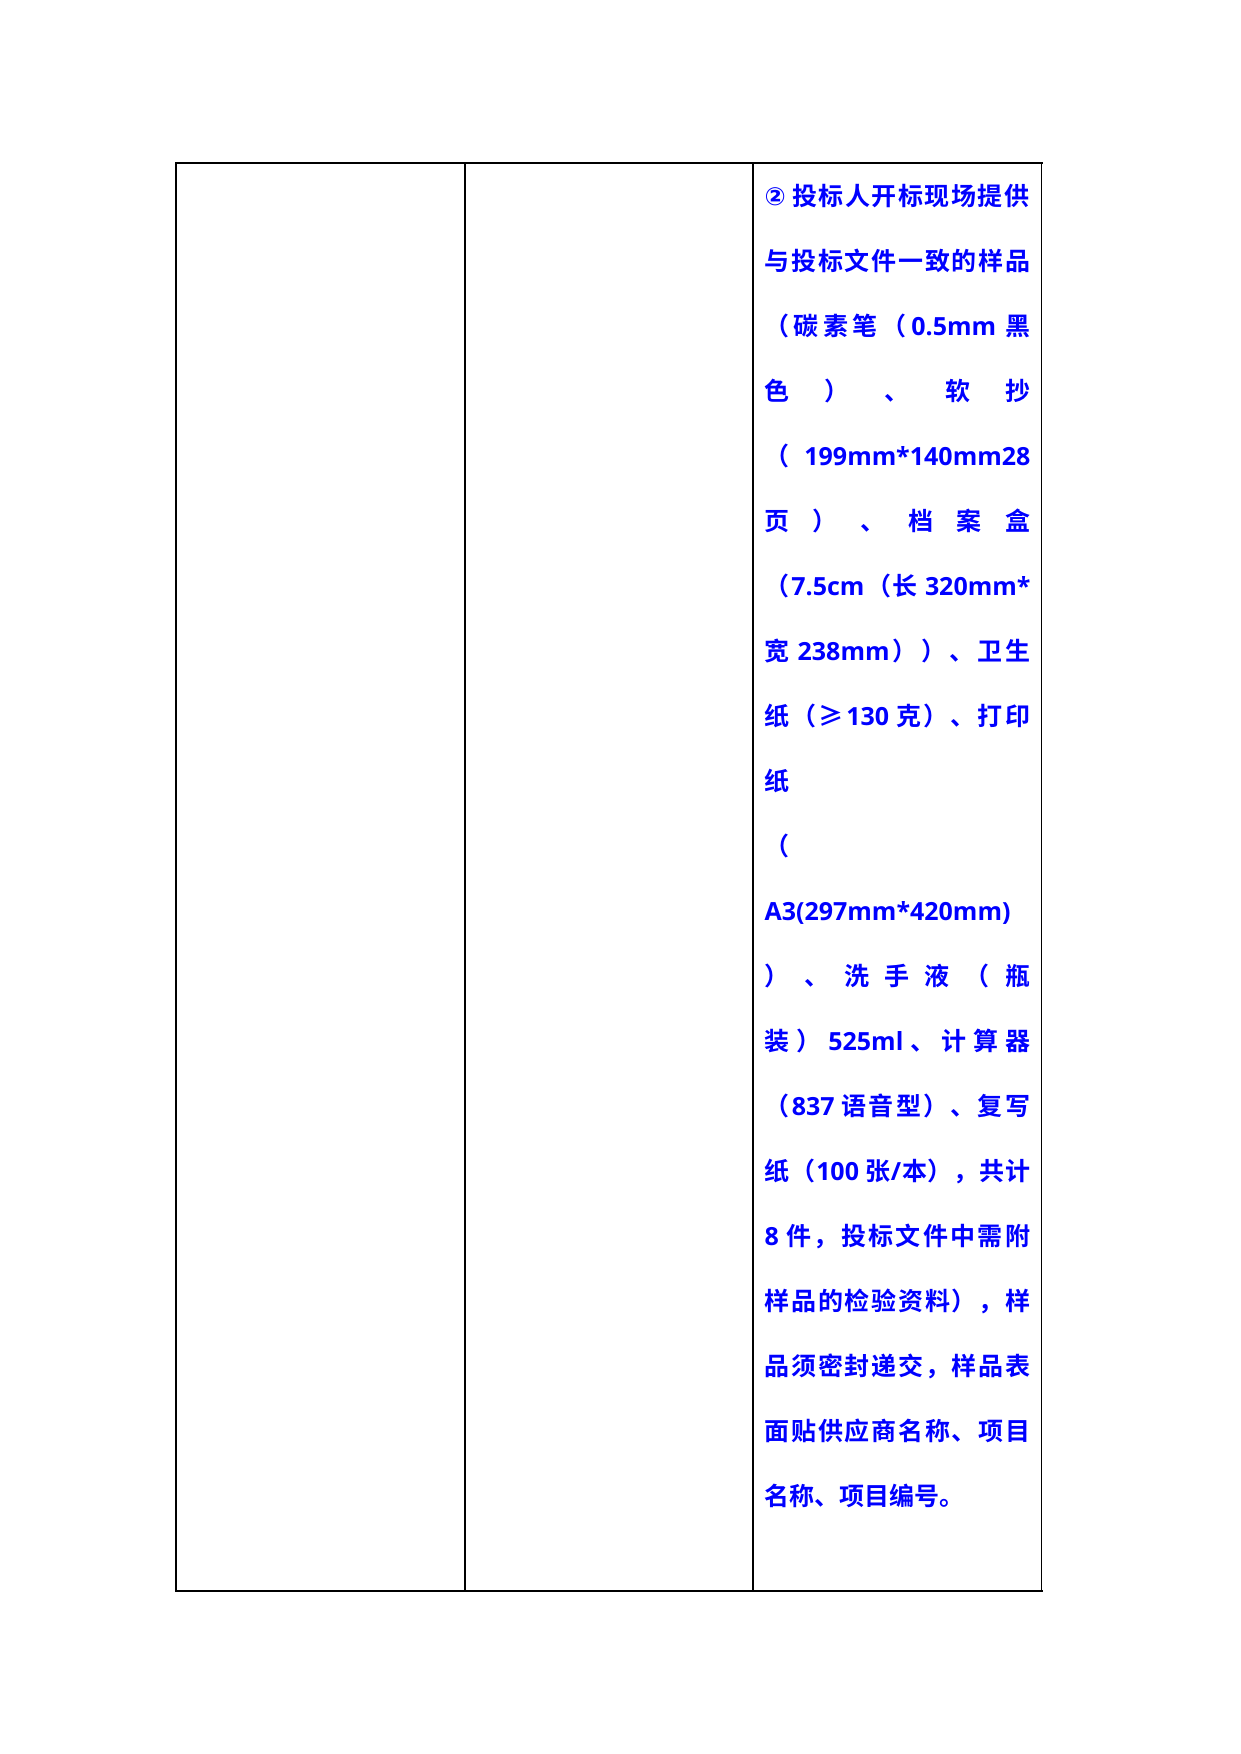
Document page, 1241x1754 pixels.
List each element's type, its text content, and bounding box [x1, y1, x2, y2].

table_cell 1 [177, 164, 464, 1590]
table_cell [466, 164, 752, 1590]
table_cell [754, 164, 1041, 1590]
